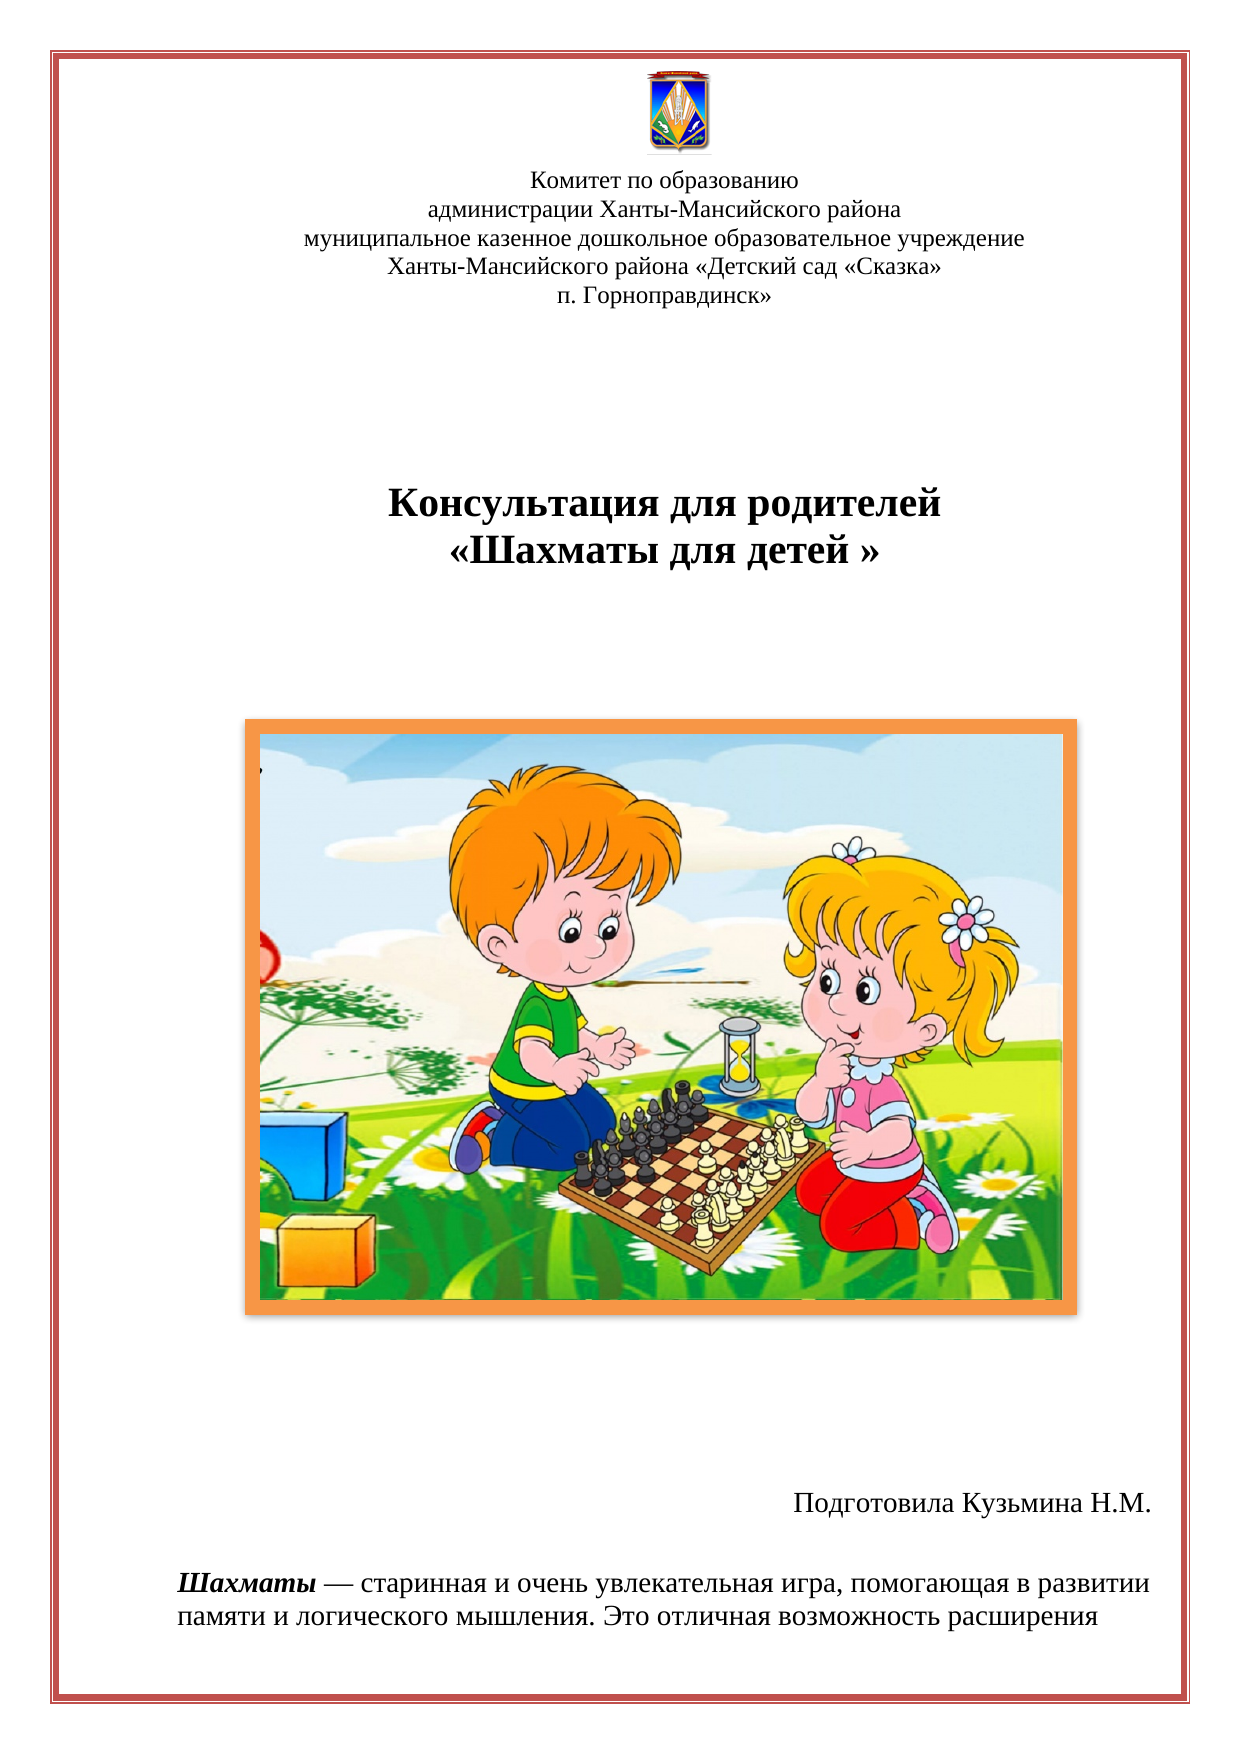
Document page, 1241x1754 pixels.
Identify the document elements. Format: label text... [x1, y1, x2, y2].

text «Шахматы для детей » [177, 525, 1152, 573]
text муниципальное казенное дошкольное образовательное учреждение [177, 223, 1152, 251]
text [177, 1565, 1152, 1632]
text Подготовила Кузьмина Н.М. [177, 1486, 1152, 1519]
text п. Горноправдинск» [177, 280, 1152, 309]
picture [646, 71, 712, 153]
text Консультация для родителей [177, 477, 1152, 525]
picture [260, 734, 1063, 1300]
text администрации Ханты-Мансийского района [177, 194, 1152, 223]
text Ханты-Мансийского района «Детский сад «Сказка» [177, 251, 1152, 280]
text Комитет по образованию [177, 165, 1152, 194]
